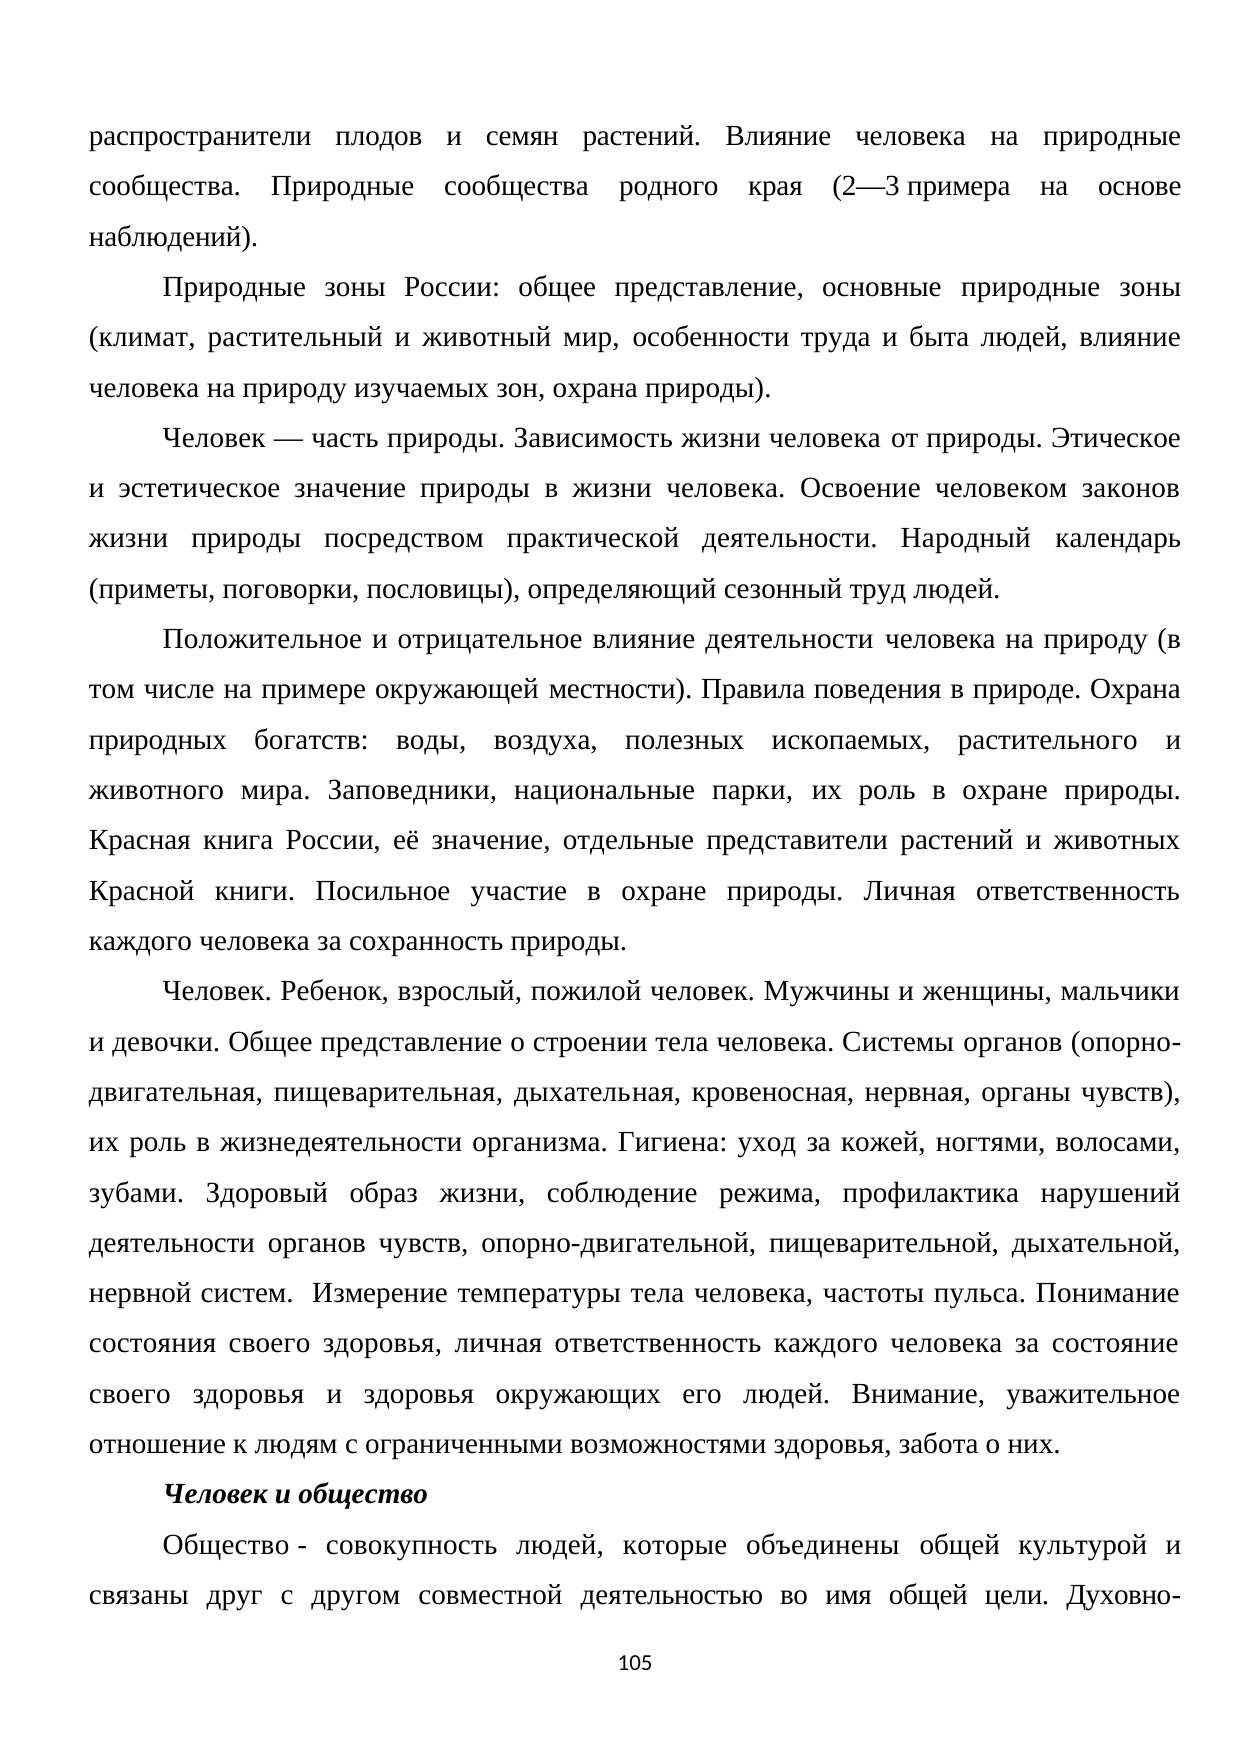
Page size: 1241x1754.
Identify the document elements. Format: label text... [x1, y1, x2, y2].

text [89, 1527, 1181, 1611]
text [89, 118, 1181, 252]
text Человек — часть природы. Зависимость жизни человека от природы. Этическое и эстетическое значение природы в жизни человека. Освоение человеком законов жизни природы посредством практической деятельности. Народный календарь (приметы, поговорки, пословицы), определяющий сезонный труд людей. [89, 420, 1181, 604]
text Человек. Ребенок, взрослый, пожилой человек. Мужчины и женщины, мальчики и девочки. Общее представление о строении тела человека. Системы органов (опорно­двигательная, пищеварительная, дыхательная, кровеносная, нервная, органы чувств), их роль в жизнедеятельности организма. Гигиена: уход за кожей, ногтями, волосами, зубами. Здоровый образ жизни, соблюдение режима, профилактика нарушений деятельности органов чувств, опорно-двигательной, пищеварительной, дыхательной, нервной систем. Измерение температуры тела человека, частоты пульса. Понимание состояния своего здоровья, личная ответственность каждого человека за состояние своего здоровья и здоровья окружающих его людей. Внимание, уважительное отношение к людям с ограниченными возможностями здоровья, забота о них. [89, 973, 1181, 1460]
text Природные зоны России: общее представление, основные природные зоны (климат, растительный и животный мир, особенности труда и быта людей, влияние человека на природу изучаемых зон, охрана природы). [89, 269, 1181, 403]
text Человек и общество [89, 1477, 1181, 1510]
text Положительное и отрицательное влияние деятельности человека на природу (в том числе на примере окружающей местности). Правила поведения в природе. Охрана природных богатств: воды, воздуха, полезных ископаемых, растительного и животного мира. Заповедники, национальные парки, их роль в охране природы. Красная книга России, её значение, отдельные представители растений и животных Красной книги. Посильное участие в охране природы. Личная ответственность каждого человека за сохранность природы. [89, 621, 1181, 957]
